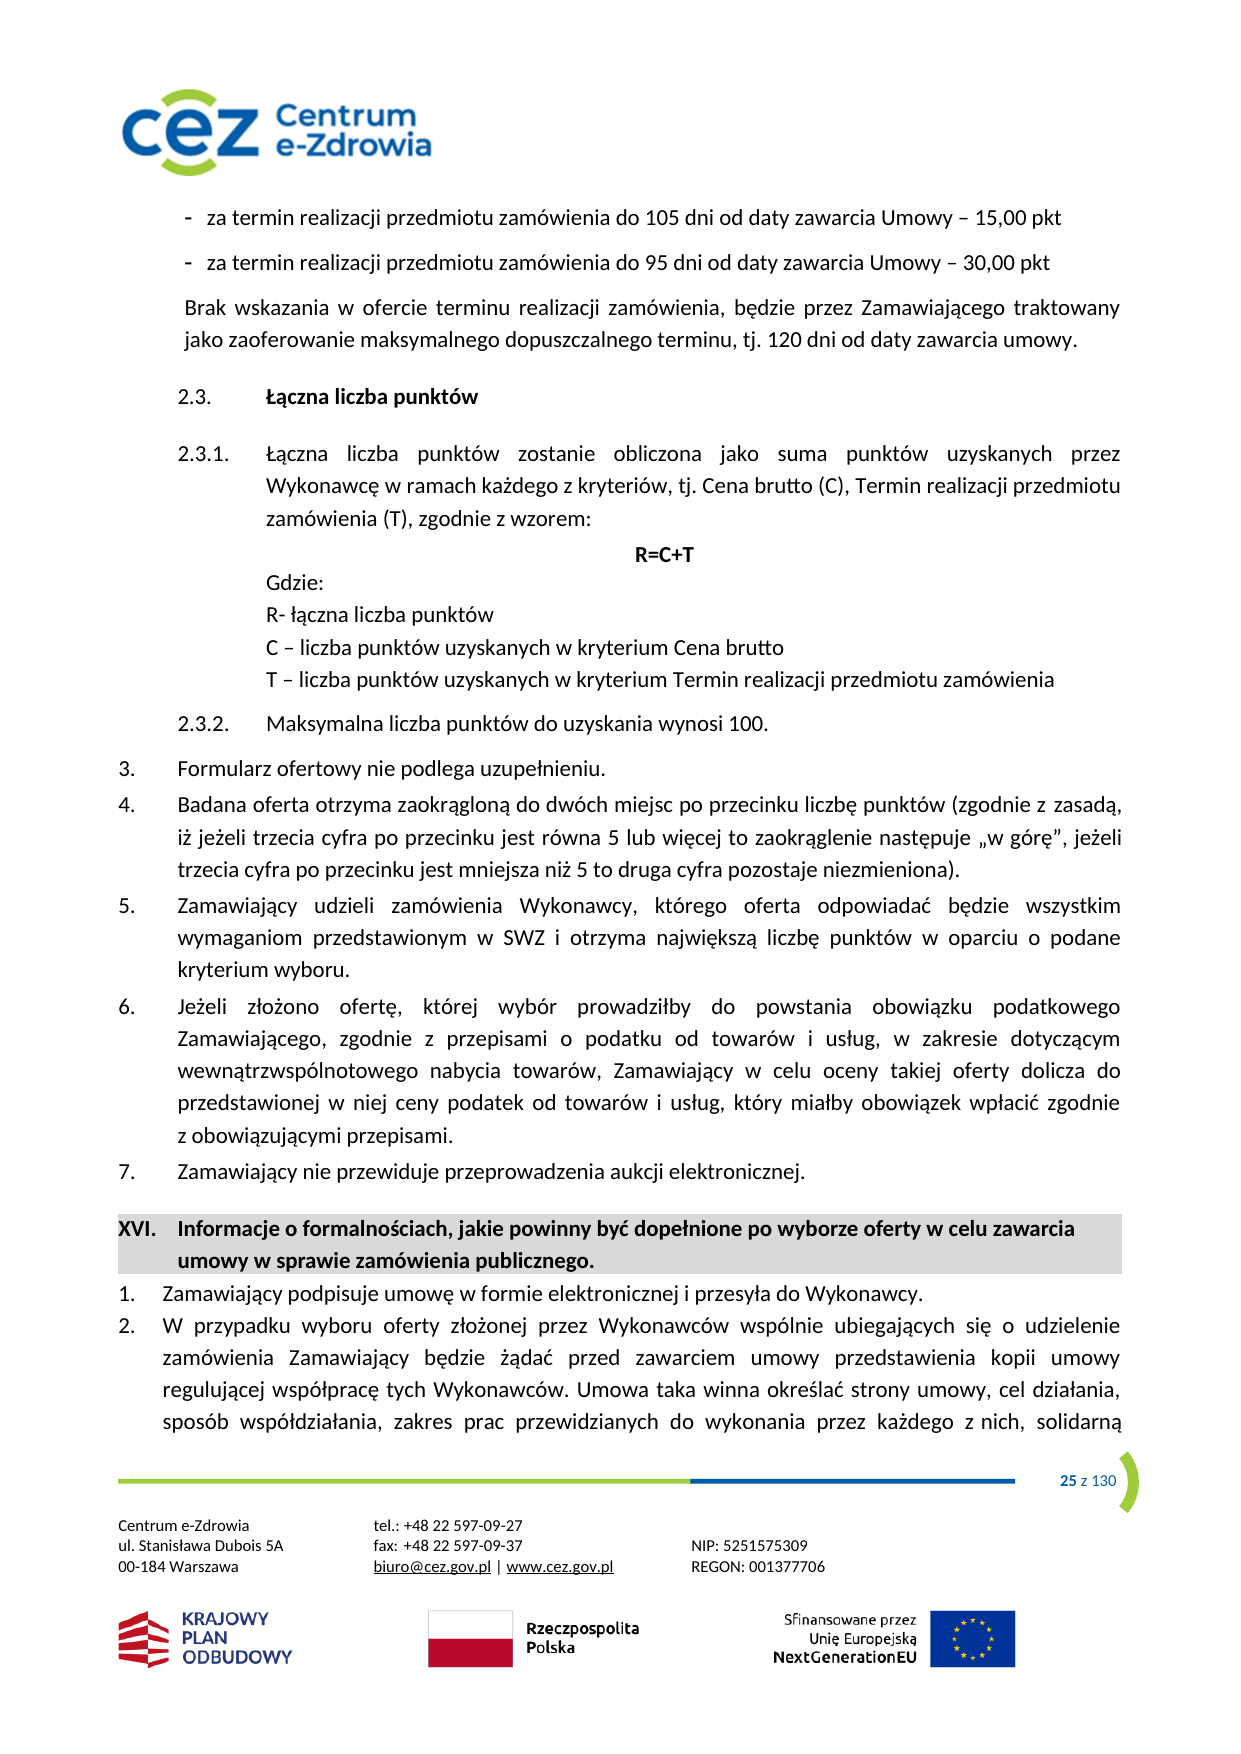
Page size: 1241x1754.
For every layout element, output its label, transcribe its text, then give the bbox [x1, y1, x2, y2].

text XVI. Informacje o formalnościach, jakie powinny być dopełnione po wyborze oferty w celu zawarcia umowy w sprawie zamówienia publicznego. [118, 1214, 1122, 1274]
list R=C+T [207, 540, 1122, 568]
list Łączna liczba punktów [177, 382, 1122, 410]
list Zamawiający nie przewiduje przeprowadzenia aukcji elektronicznej. [118, 1157, 1122, 1185]
list Łączna liczba punktów zostanie obliczona jako suma punktów uzyskanych przez Wykonawcę w ramach każdego z kryteriów, tj. Cena brutto (C), Termin realizacji przedmiotu zamówienia (T), zgodnie z wzorem: [177, 439, 1122, 532]
picture [99, 1591, 308, 1687]
text Brak wskazania w ofercie terminu realizacji zamówienia, będzie przez Zamawiającego traktowany jako zaoferowanie maksymalnego dopuszczalnego terminu, tj. 120 dni od daty zawarcia umowy. [184, 293, 1122, 353]
picture [405, 1591, 656, 1686]
picture [118, 88, 435, 176]
list Zamawiający podpisuje umowę w formie elektronicznej i przesyła do Wykonawcy. [118, 1279, 1122, 1307]
list T – liczba punktów uzyskanych w kryterium Termin realizacji przedmiotu zamówienia [266, 665, 1122, 693]
list Zamawiający udzieli zamówienia Wykonawcy, którego oferta odpowiadać będzie wszystkim wymaganiom przedstawionym w SWZ i otrzyma największą liczbę punktów w oparciu o podane kryterium wyboru. [118, 891, 1122, 984]
picture [1117, 1449, 1141, 1515]
list Maksymalna liczba punktów do uzyskania wynosi 100. [177, 709, 1122, 737]
list C – liczba punktów uzyskanych w kryterium Cena brutto [266, 633, 1122, 661]
list za termin realizacji przedmiotu zamówienia do 105 dni od daty zawarcia Umowy – 15,00 pkt [184, 203, 1122, 232]
list R- łączna liczba punktów [266, 600, 1122, 628]
list Jeżeli złożono ofertę, której wybór prowadziłby do powstania obowiązku podatkowego Zamawiającego, zgodnie z przepisami o podatku od towarów i usług, w zakresie dotyczącym wewnątrzwspólnotowego nabycia towarów, Zamawiający w celu oceny takiej oferty dolicza do przedstawionej w niej ceny podatek od towarów i usług, który miałby obowiązek wpłacić zgodnie z obowiązującymi przepisami. [118, 992, 1122, 1149]
list Formularz ofertowy nie podlega uzupełnieniu. [118, 754, 1122, 782]
list Badana oferta otrzyma zaokrągloną do dwóch miejsc po przecinku liczbę punktów (zgodnie z zasadą, iż jeżeli trzecia cyfra po przecinku jest równa 5 lub więcej to zaokrąglenie następuje „w górę”, jeżeli trzecia cyfra po przecinku jest mniejsza niż 5 to druga cyfra pozostaje niezmieniona). [118, 791, 1122, 883]
list Gdzie: [266, 568, 1122, 596]
list za termin realizacji przedmiotu zamówienia do 95 dni od daty zawarcia Umowy – 30,00 pkt [184, 248, 1122, 276]
picture [753, 1591, 1034, 1686]
